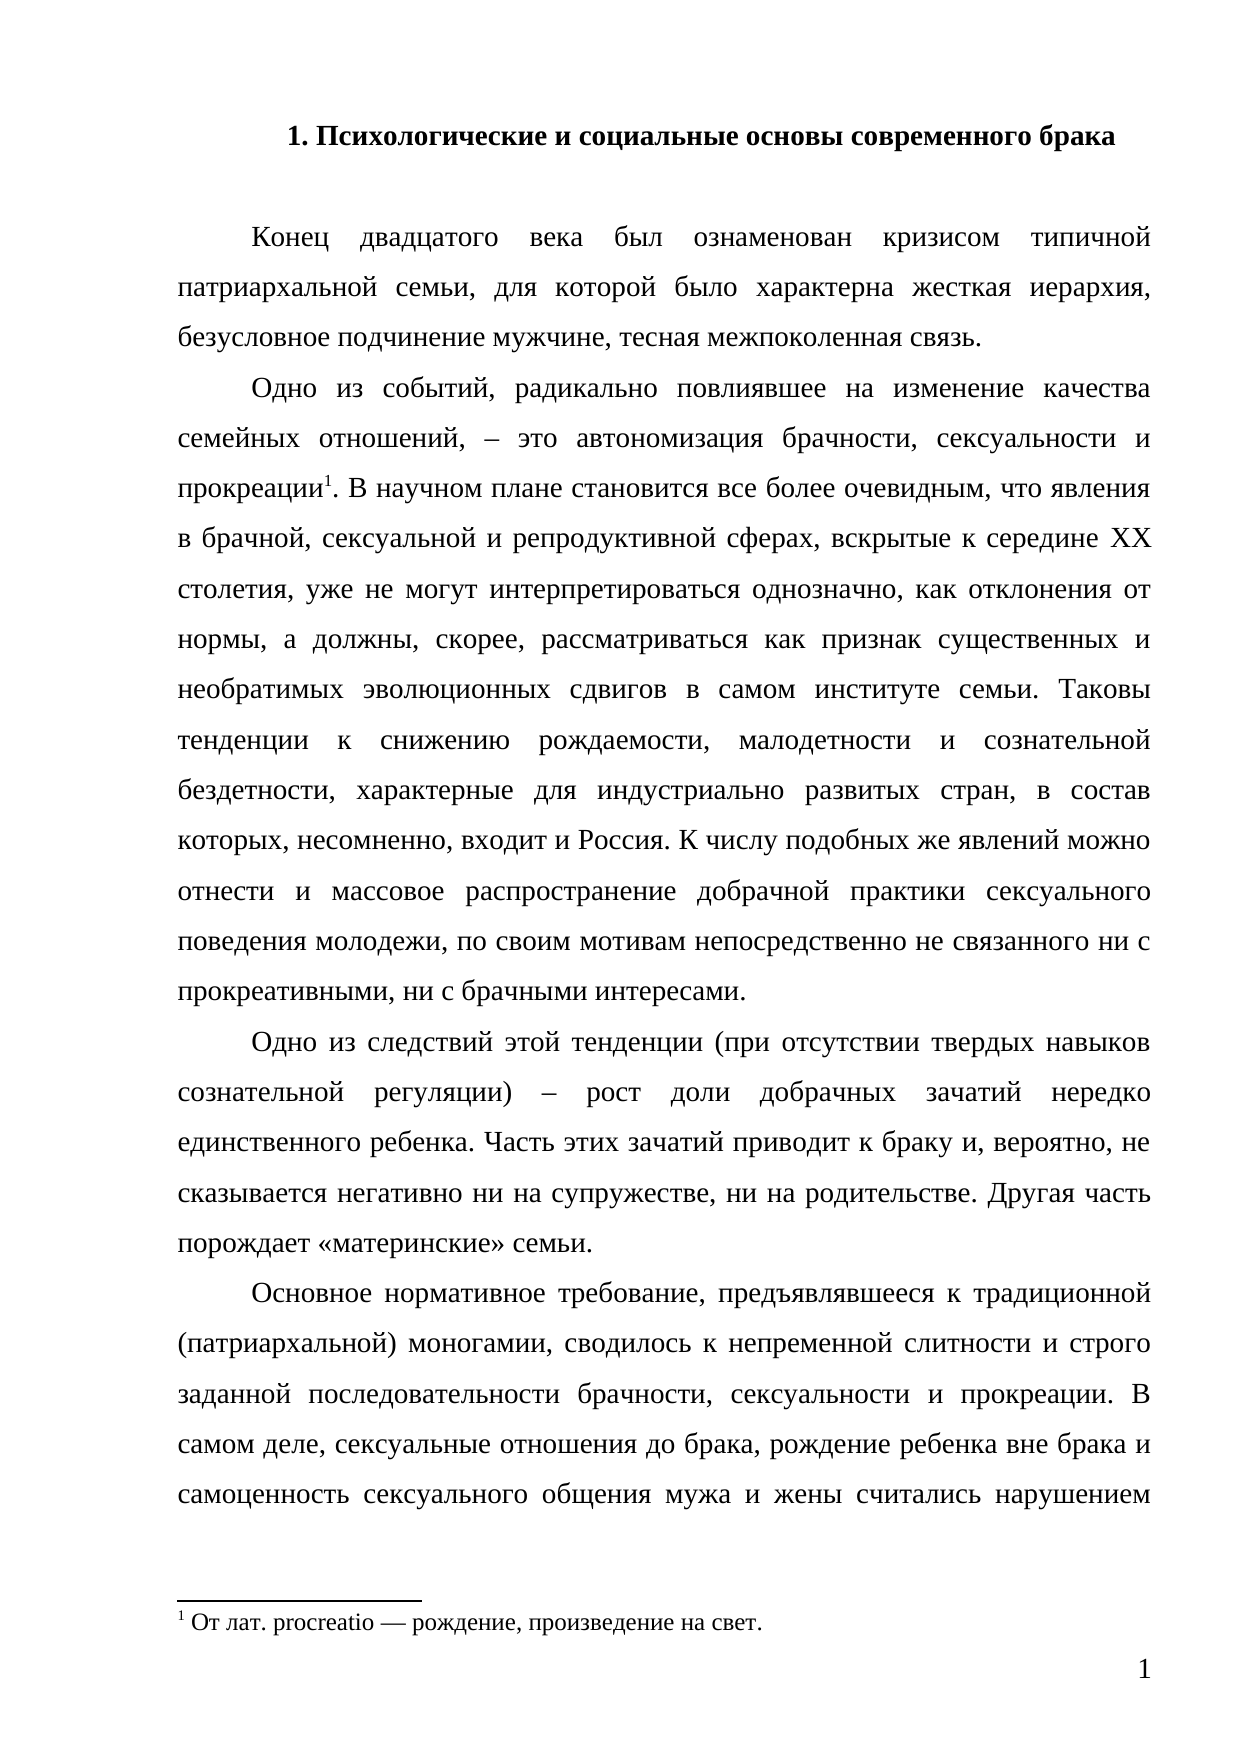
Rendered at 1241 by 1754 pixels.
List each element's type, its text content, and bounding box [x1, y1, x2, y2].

text Конец двадцатого века был ознаменован кризисом типичной патриархальной семьи, для которой было характерна жесткая иерархия, безусловное подчинение мужчине, тесная межпоколенная связь. [177, 219, 1152, 353]
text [177, 1275, 1152, 1510]
text Одно из событий, радикально повлиявшее на изменение качества семейных отношений, – это автономизация брачности, сексуальности и прокреации. В научном плане становится все более очевидным, что явления в брачной, сексуальной и репродуктивной сферах, вскрытые к середине XX столетия, уже не могут интерпретироваться однозначно, как отклонения от нормы, а должны, скорее, рассматриваться как признак существенных и необратимых эволюционных сдвигов в самом институте семьи. Таковы тенденции к снижению рождаемости, малодетности и сознательной бездетности, характерные для индустриально развитых стран, в состав которых, несомненно, входит и Россия. К числу подобных же явлений можно отнести и массовое распространение добрачной практики сексуального поведения молодежи, по своим мотивам непосредственно не связанного ни с прокреативными, ни с брачными интересами. [177, 370, 1152, 1007]
text Одно из следствий этой тенденции (при отсутствии твердых навыков сознательной регуляции) – рост доли добрачных зачатий нередко единственного ребенка. Часть этих зачатий приводит к браку и, вероятно, не сказывается негативно ни на супружестве, ни на родительстве. Другая часть порождает «материнские» семьи. [177, 1024, 1152, 1258]
text 1. Психологические и социальные основы современного брака [177, 118, 1152, 152]
